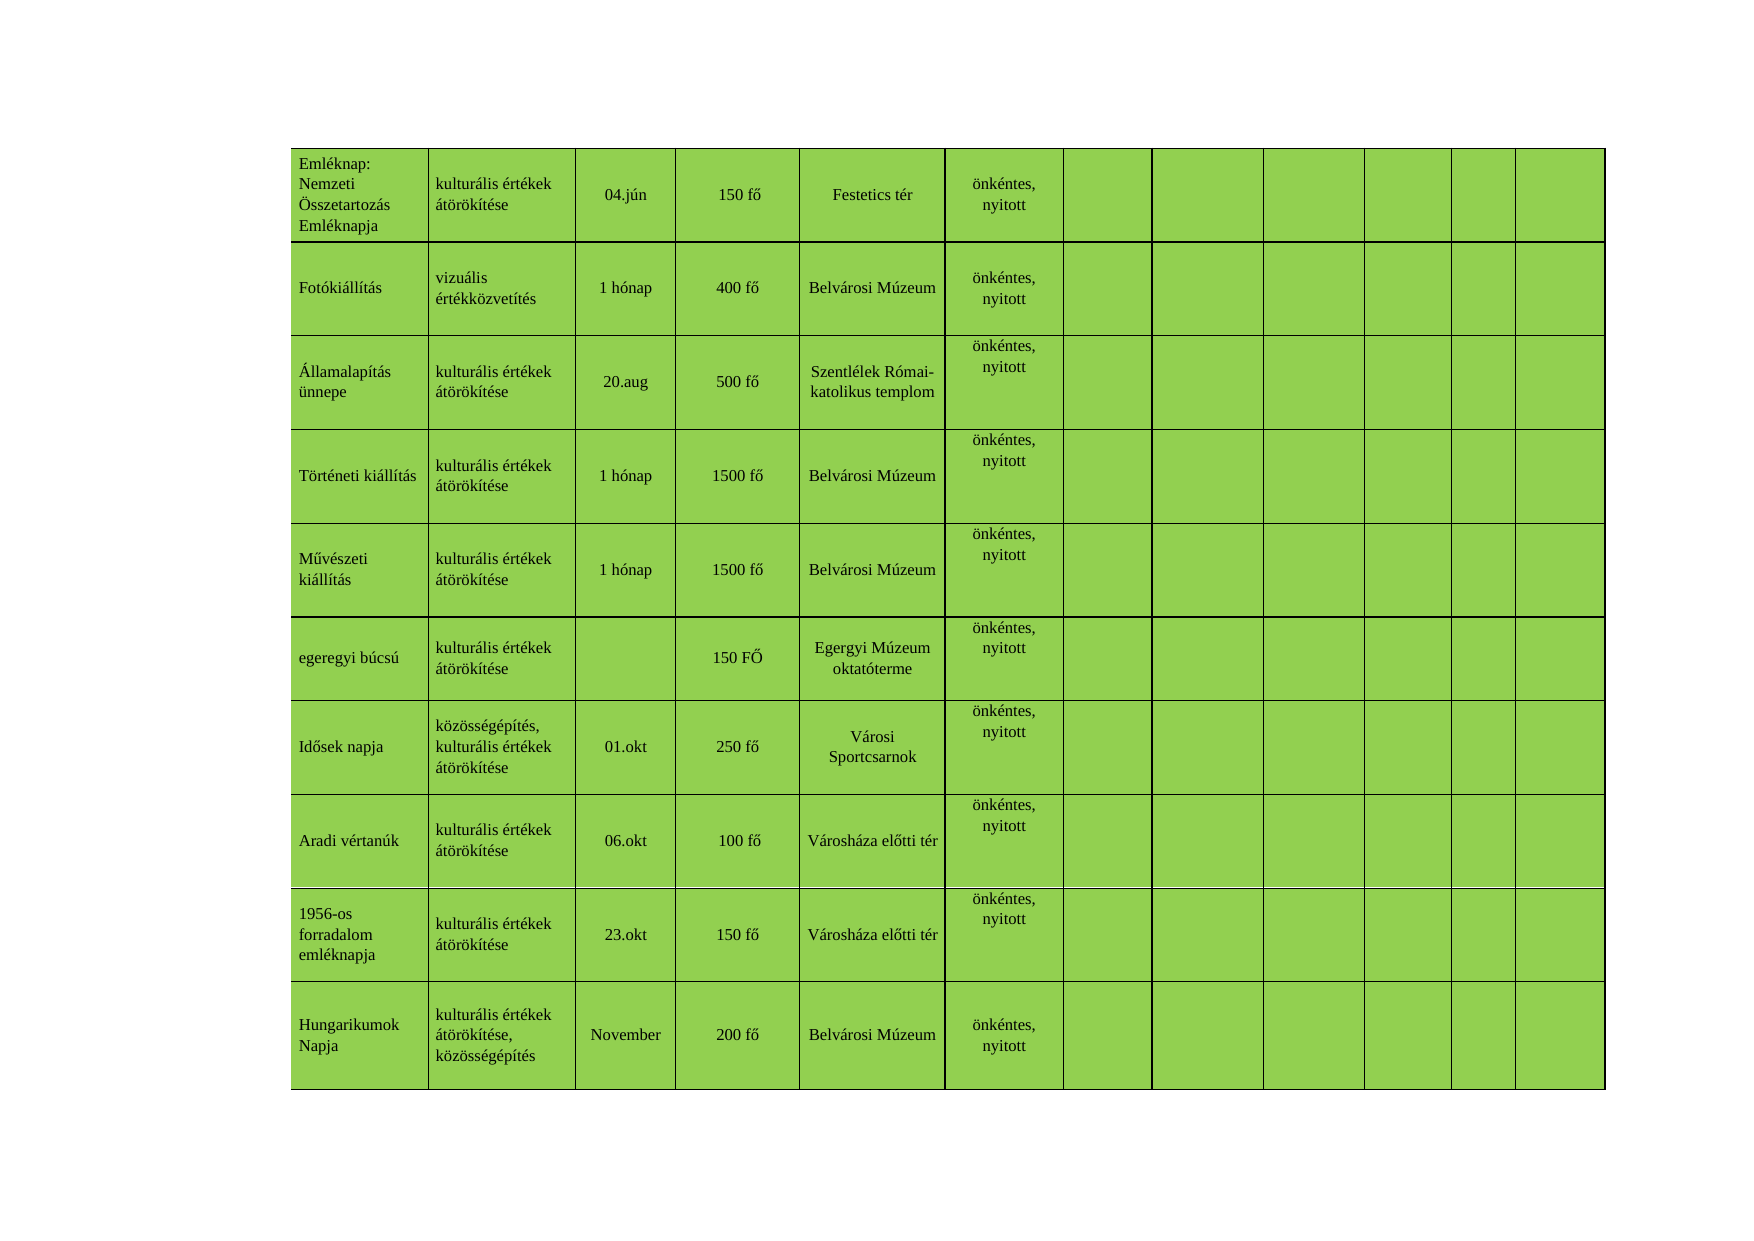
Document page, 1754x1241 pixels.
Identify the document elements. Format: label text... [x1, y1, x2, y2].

table_cell [1452, 982, 1515, 1089]
table_cell 1 hónap [576, 243, 675, 335]
table_cell [1064, 795, 1151, 887]
table_cell [1365, 701, 1451, 794]
table_cell 1500 fő [676, 430, 799, 523]
table_cell [1264, 243, 1364, 335]
table_cell önkéntes, nyitott [946, 795, 1063, 887]
table_cell kulturális értékek átörökítése [429, 336, 575, 429]
table_cell [1516, 795, 1604, 887]
table_cell [1516, 982, 1604, 1089]
table_cell Városháza előtti tér [800, 795, 944, 887]
table_cell 23.okt [576, 889, 675, 981]
table_cell [1264, 982, 1364, 1089]
table_cell [1452, 430, 1515, 523]
table_cell [1264, 524, 1364, 616]
table_cell Államalapítás ünnepe [291, 336, 428, 429]
table_cell egeregyi búcsú [291, 618, 428, 700]
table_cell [429, 149, 575, 241]
table_cell közösségépítés, kulturális értékek átörökítése [429, 701, 575, 794]
table_cell [1365, 889, 1451, 981]
table_cell önkéntes, nyitott [946, 430, 1063, 523]
table_cell Belvárosi Múzeum [800, 430, 944, 523]
table_cell [1064, 149, 1151, 241]
table_cell kulturális értékek átörökítése [429, 430, 575, 523]
table_cell Városi Sportcsarnok [800, 701, 944, 794]
table_cell kulturális értékek átörökítése [429, 795, 575, 887]
table_cell [1365, 243, 1451, 335]
table_cell [1365, 618, 1451, 700]
table_cell kulturális értékek átörökítése, közösségépítés [429, 982, 575, 1089]
table_cell [1153, 982, 1263, 1089]
table_cell [1365, 149, 1451, 241]
table_cell [1452, 336, 1515, 429]
table_cell Belvárosi Múzeum [800, 243, 944, 335]
table_cell [1153, 889, 1263, 981]
table_cell [1452, 795, 1515, 887]
table_cell [1452, 524, 1515, 616]
table_cell 250 fő [676, 701, 799, 794]
table_cell 1956-os forradalom emléknapja [291, 889, 428, 981]
table_cell [1264, 889, 1364, 981]
table_cell [1516, 618, 1604, 700]
table_cell 04.jún [576, 149, 675, 241]
table_cell [1516, 524, 1604, 616]
table_cell [1153, 701, 1263, 794]
table_cell Idősek napja [291, 701, 428, 794]
table_cell önkéntes, nyitott [946, 243, 1063, 335]
table_cell [1516, 336, 1604, 429]
table_cell November [576, 982, 675, 1089]
table_cell [1516, 243, 1604, 335]
table_cell [1516, 149, 1604, 241]
table_cell önkéntes, nyitott [946, 524, 1063, 616]
table_cell Városháza előtti tér [800, 889, 944, 981]
table_cell [1153, 430, 1263, 523]
table_cell [1264, 618, 1364, 700]
table_cell 1 hónap [576, 524, 675, 616]
table_cell Belvárosi Múzeum [800, 524, 944, 616]
table_cell [1452, 243, 1515, 335]
table_cell önkéntes, nyitott [946, 982, 1063, 1089]
table_cell [1264, 149, 1364, 241]
table_cell vizuális értékközvetítés [429, 243, 575, 335]
table_cell 01.okt [576, 701, 675, 794]
table_cell Hungarikumok Napja [291, 982, 428, 1089]
table_cell 06.okt [576, 795, 675, 887]
table_cell 150 fő [676, 889, 799, 981]
table_cell Emléknap: Nemzeti Összetartozás Emléknapja [291, 149, 428, 241]
table_cell [1153, 149, 1263, 241]
table_cell [1452, 889, 1515, 981]
table_cell Aradi vértanúk [291, 795, 428, 887]
table_cell [1264, 701, 1364, 794]
table_cell 20.aug [576, 336, 675, 429]
table_cell Fotókiállítás [291, 243, 428, 335]
table_cell [1452, 149, 1515, 241]
table_cell [1516, 430, 1604, 523]
table_cell [1064, 982, 1151, 1089]
table_cell Történeti kiállítás [291, 430, 428, 523]
table_cell [1365, 982, 1451, 1089]
table_cell [1365, 795, 1451, 887]
table_cell [1153, 524, 1263, 616]
table_cell 150 FŐ [676, 618, 799, 700]
table_cell [1365, 430, 1451, 523]
table_cell Egergyi Múzeum oktatóterme [800, 618, 944, 700]
table_cell Belvárosi Múzeum [800, 982, 944, 1089]
table_cell önkéntes, nyitott [946, 618, 1063, 700]
table_cell [1516, 701, 1604, 794]
table_cell 100 fő [676, 795, 799, 887]
table_cell önkéntes, nyitott [946, 889, 1063, 981]
table_cell önkéntes, nyitott [946, 336, 1063, 429]
table_cell [1264, 430, 1364, 523]
table_cell [1153, 336, 1263, 429]
table_cell [1153, 618, 1263, 700]
table_cell [1064, 524, 1151, 616]
table_cell 150 fő [676, 149, 799, 241]
table_cell [1064, 430, 1151, 523]
table_cell kulturális értékek átörökítése [429, 618, 575, 700]
table_cell [1264, 336, 1364, 429]
table_cell [1064, 701, 1151, 794]
table_cell [1064, 618, 1151, 700]
table_cell [1153, 243, 1263, 335]
table_cell Festetics tér [800, 149, 944, 241]
table_cell 200 fő [676, 982, 799, 1089]
table_cell [1064, 889, 1151, 981]
table_cell 1500 fő [676, 524, 799, 616]
table_cell Szentlélek Római-katolikus templom [800, 336, 944, 429]
table_cell 500 fő [676, 336, 799, 429]
table_cell [1064, 336, 1151, 429]
table_cell [1264, 795, 1364, 887]
table_cell 400 fő [676, 243, 799, 335]
table_cell [1452, 618, 1515, 700]
table_cell önkéntes, nyitott [946, 149, 1063, 241]
table_cell Művészeti kiállítás [291, 524, 428, 616]
table_cell 1 hónap [576, 430, 675, 523]
table_cell kulturális értékek átörökítése [429, 889, 575, 981]
table_cell [1516, 889, 1604, 981]
table_cell [1365, 524, 1451, 616]
table_cell [576, 618, 675, 700]
table_cell kulturális értékek átörökítése [429, 524, 575, 616]
table_cell [1064, 243, 1151, 335]
table_cell [1452, 701, 1515, 794]
table_cell [1365, 336, 1451, 429]
table_cell önkéntes, nyitott [946, 701, 1063, 794]
table_cell [1153, 795, 1263, 887]
